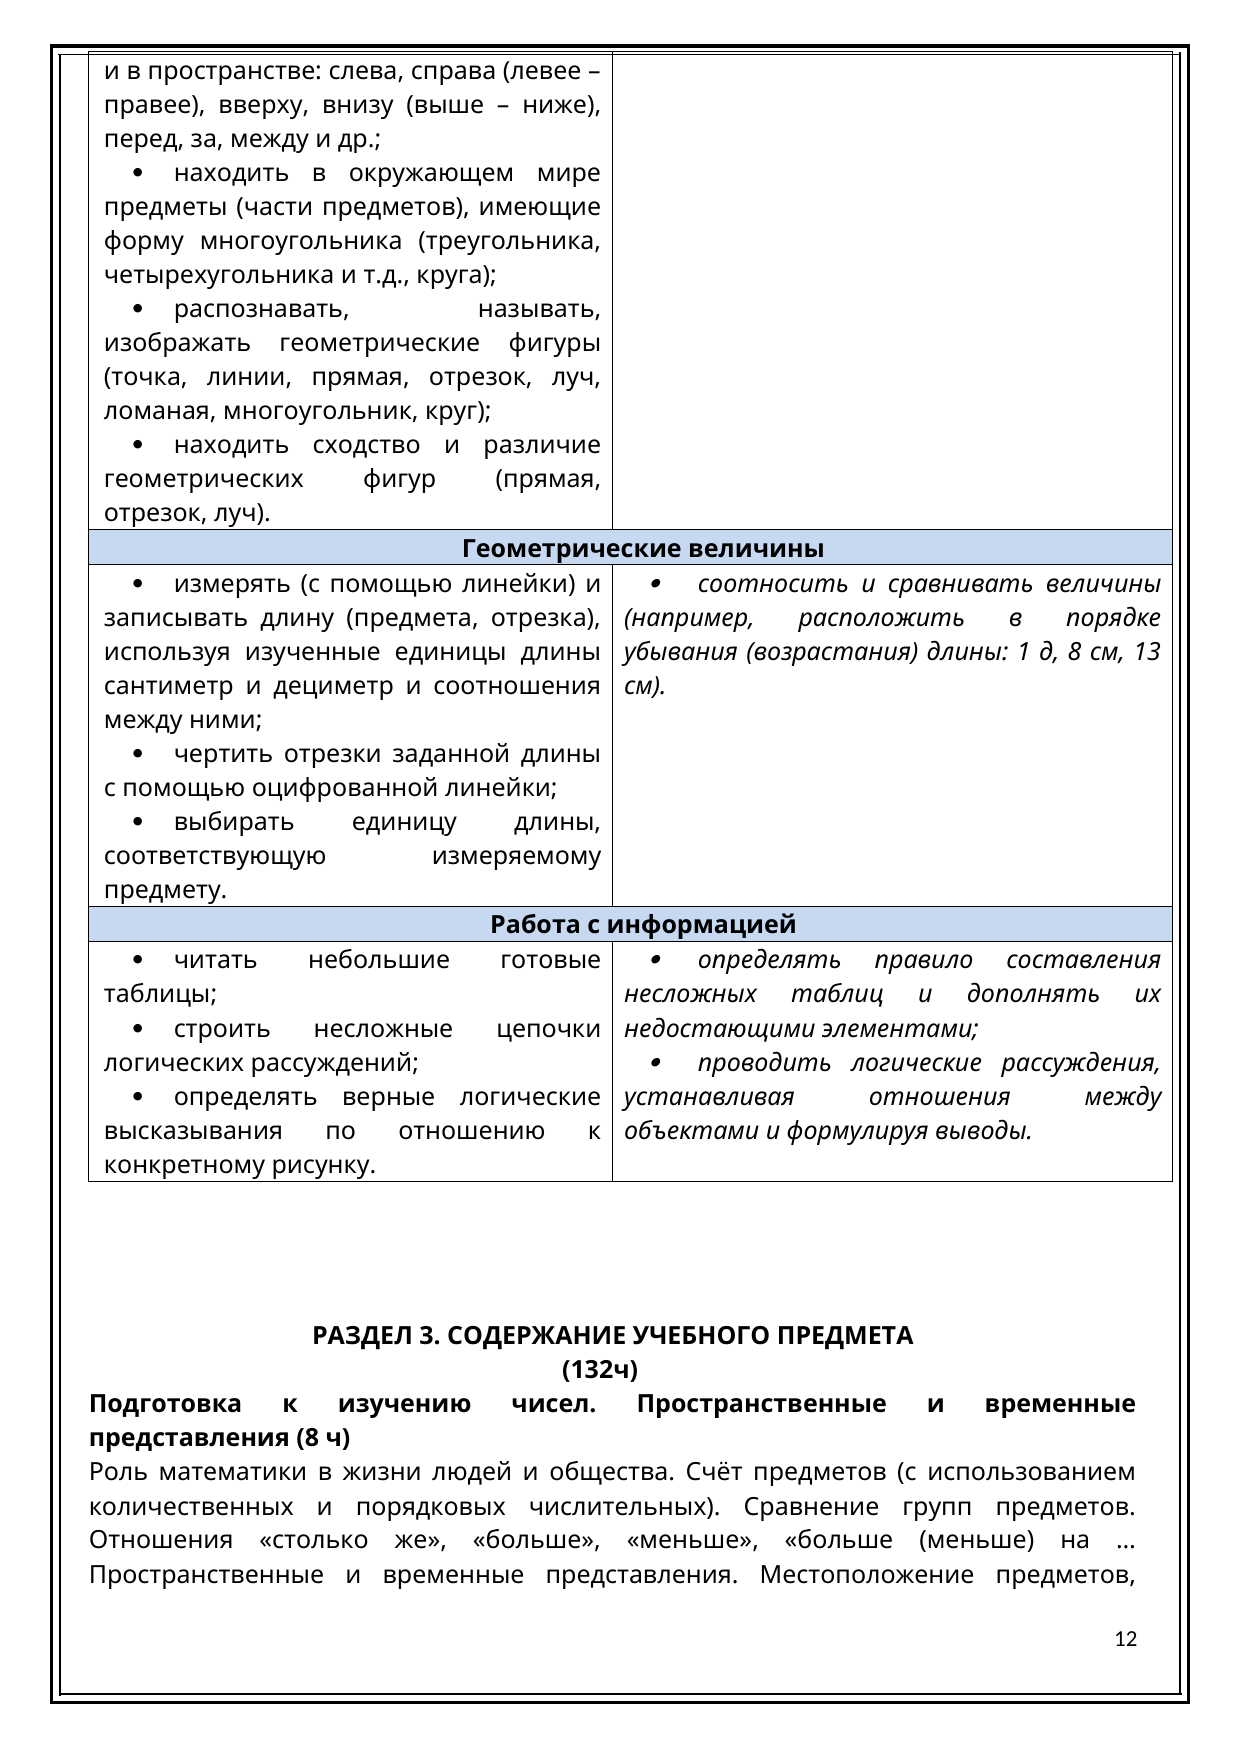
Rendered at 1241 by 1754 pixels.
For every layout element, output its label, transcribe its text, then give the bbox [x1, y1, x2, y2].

table_cell читать небольшие готовые таблицы; строить несложные цепочки логических рассуждений; определять верные логические высказывания по отношению к конкретному рисунку. [89, 942, 612, 1181]
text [88, 1454, 1137, 1590]
text Подготовка к изучению чисел. Пространственные и временные представления (8 ч) [88, 1386, 1137, 1454]
table_cell определять правило составления несложных таблиц и дополнять их недостающими элементами; проводить логические рассуждения, устанавливая отношения между объектами и формулируя выводы. [613, 942, 1172, 1181]
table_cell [89, 55, 612, 529]
table_cell Работа с информацией [89, 907, 1172, 941]
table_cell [613, 55, 1172, 529]
table_cell измерять (с помощью линейки) и записывать длину (предмета, отрезка), используя изученные единицы длины сантиметр и дециметр и соотношения между ними; чертить отрезки заданной длины с помощью оцифрованной линейки; выбирать единицу длины, соответствующую измеряемому предмету. [89, 565, 612, 906]
text РАЗДЕЛ 3. СОДЕРЖАНИЕ УЧЕБНОГО ПРЕДМЕТА [88, 1318, 1137, 1352]
table_cell Геометрические величины [89, 530, 1172, 564]
text (132ч) [88, 1352, 1137, 1386]
table_cell соотносить и сравнивать величины (например, расположить в порядке убывания (возрастания) длины: 1 д, 8 см, 13 см). [613, 565, 1172, 906]
